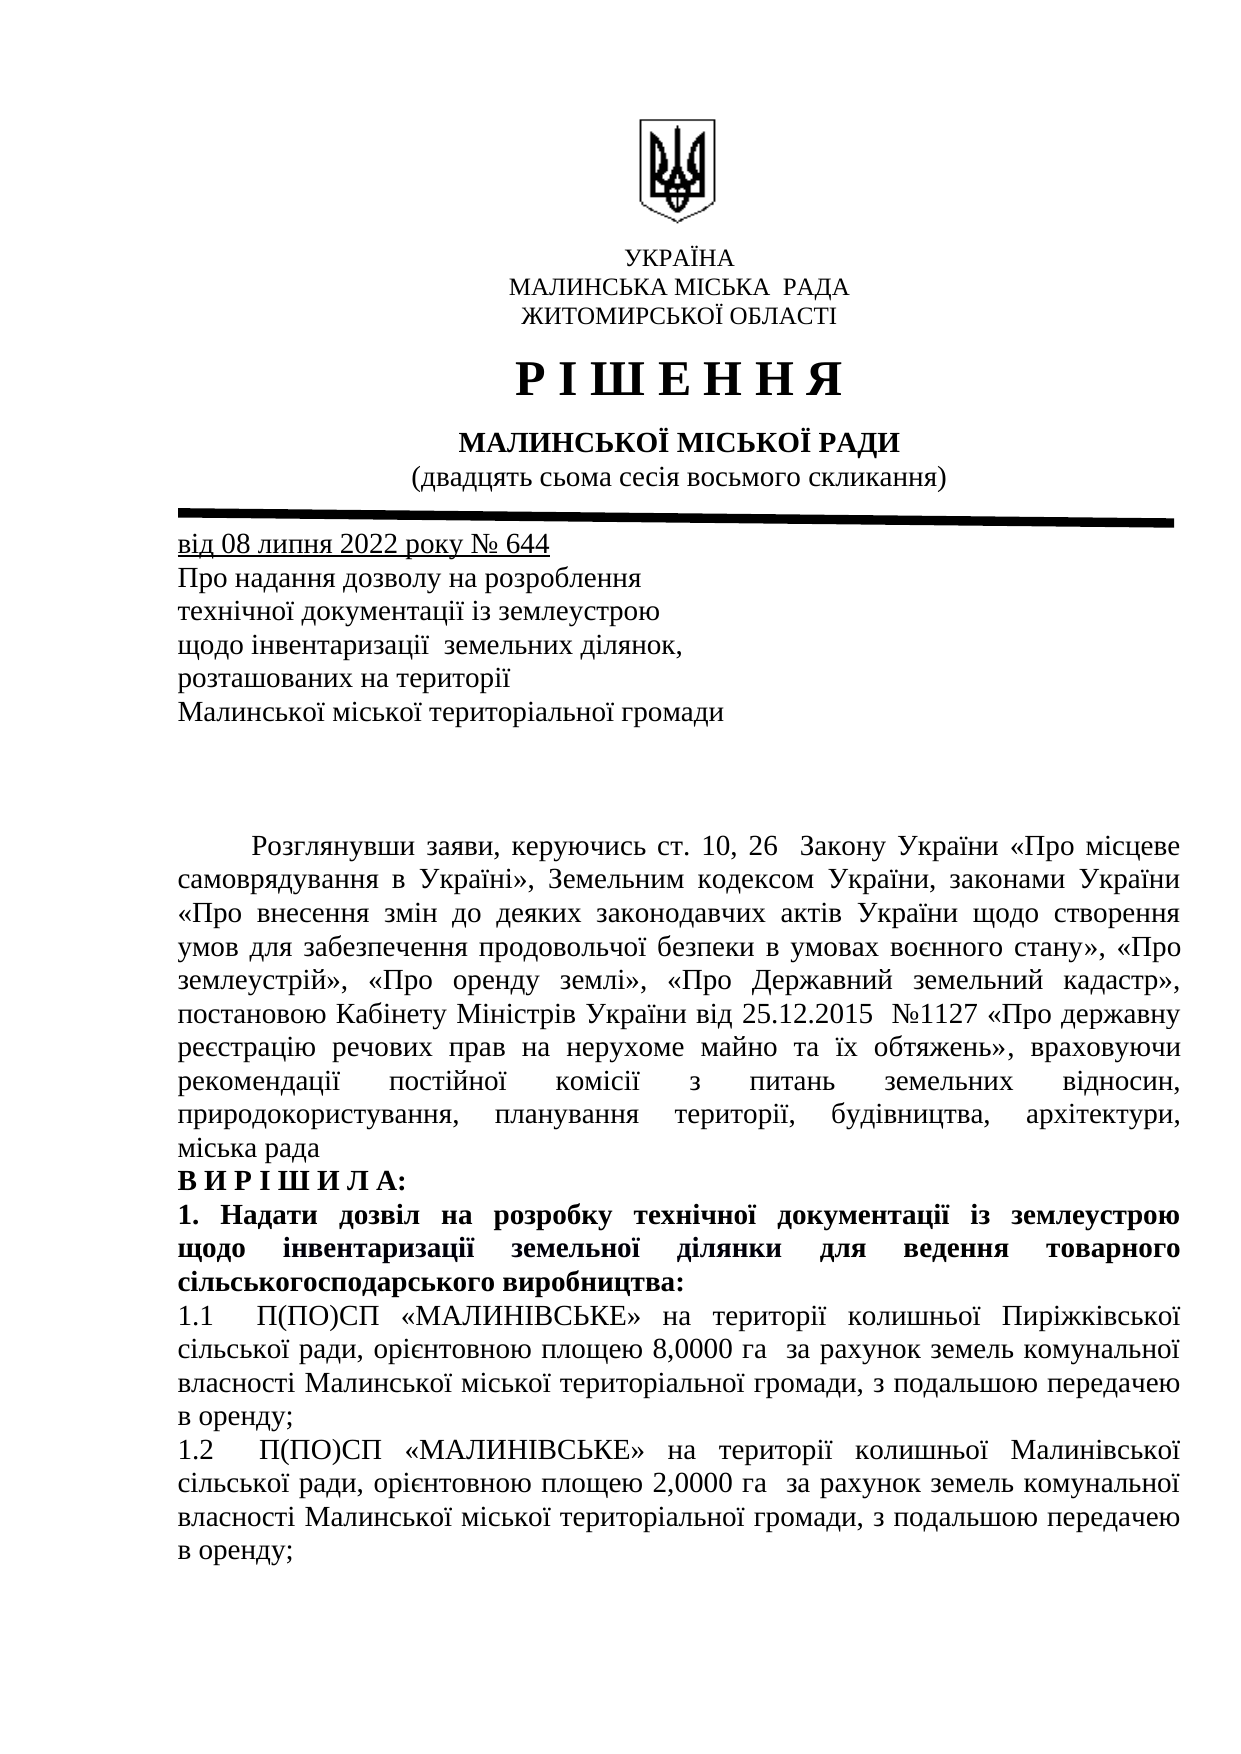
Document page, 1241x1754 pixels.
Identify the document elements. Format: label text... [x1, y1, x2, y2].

text Розглянувши заяви, керуючись ст. 10, 26 Закону України «Про місцеве самоврядування в Україні», Земельним кодексом України, законами України «Про внесення змін до деяких законодавчих актів України щодо створення умов для забезпечення продовольчої безпеки в умовах воєнного стану», «Про землеустрій», «Про оренду землі», «Про Державний земельний кадастр», постановою Кабінету Міністрів України від 25.12.2015 №1127 «Про державну реєстрацію речових прав на нерухоме майно та їх обтяжень», враховуючи рекомендації постійної комісії з питань земельних відносин, природокористування, планування території, будівництва, архітектури, міська рада [177, 929, 1181, 1163]
text Розглянувши заяви, керуючись ст. 10, 26 Закону України «Про місцеве самоврядування в Україні», Земельним кодексом України, законами України «Про внесення змін до деяких законодавчих актів України щодо створення умов для забезпечення продовольчої безпеки в умовах воєнного стану», «Про землеустрій», «Про оренду землі», «Про Державний земельний кадастр», постановою Кабінету Міністрів України від 25.12.2015 №1127 «Про державну реєстрацію речових прав на нерухоме майно та їх обтяжень», враховуючи рекомендації постійної комісії з питань земельних відносин, природокористування, планування території, будівництва, архітектури, міська рада [177, 828, 1181, 929]
text УКРАЇНА [177, 243, 1181, 272]
picture [633, 118, 721, 225]
text ЖИТОМИРСЬКОЇ ОБЛАСТІ [177, 301, 1181, 330]
text технічної документації із землеустрою [177, 593, 1196, 627]
text (двадцять сьома сесія восьмого скликання) [177, 459, 1181, 493]
text Про надання дозволу на розроблення [177, 560, 1196, 593]
text МАЛИНСЬКА МІСЬКА РАДА [177, 272, 1181, 301]
text 1.1 П(ПО)СП «МАЛИНІВСЬКЕ» на території колишньої Пиріжківської сільської ради, орієнтовною площею 8,0000 га за рахунок земель комунальної власності Малинської міської територіальної громади, з подальшою передачею в оренду; [177, 1298, 1181, 1432]
text 1.2 П(ПО)СП «МАЛИНІВСЬКЕ» на території колишньої Малинівської сільської ради, орієнтовною площею 2,0000 га за рахунок земель комунальної власності Малинської міської територіальної громади, з подальшою передачею в оренду; [177, 1432, 1181, 1566]
text Р І Ш Е Н Н я [177, 349, 1181, 406]
text малинської МІСЬКОЇ ради [177, 426, 1181, 459]
text 1. Надати дозвіл на розробку технічної документації із землеустрою щодо інвентаризації земельної ділянки для ведення товарного сільськогосподарського виробництва: [177, 1197, 1181, 1298]
text розташованих на території [177, 660, 1181, 694]
text Малинської міської територіальної громади [177, 694, 1181, 727]
text щодо інвентаризації земельних ділянок, [177, 627, 1196, 660]
text В И Р І Ш И Л А: [177, 1163, 1181, 1197]
text від 08 липня 2022 року № 644 [177, 526, 1181, 560]
